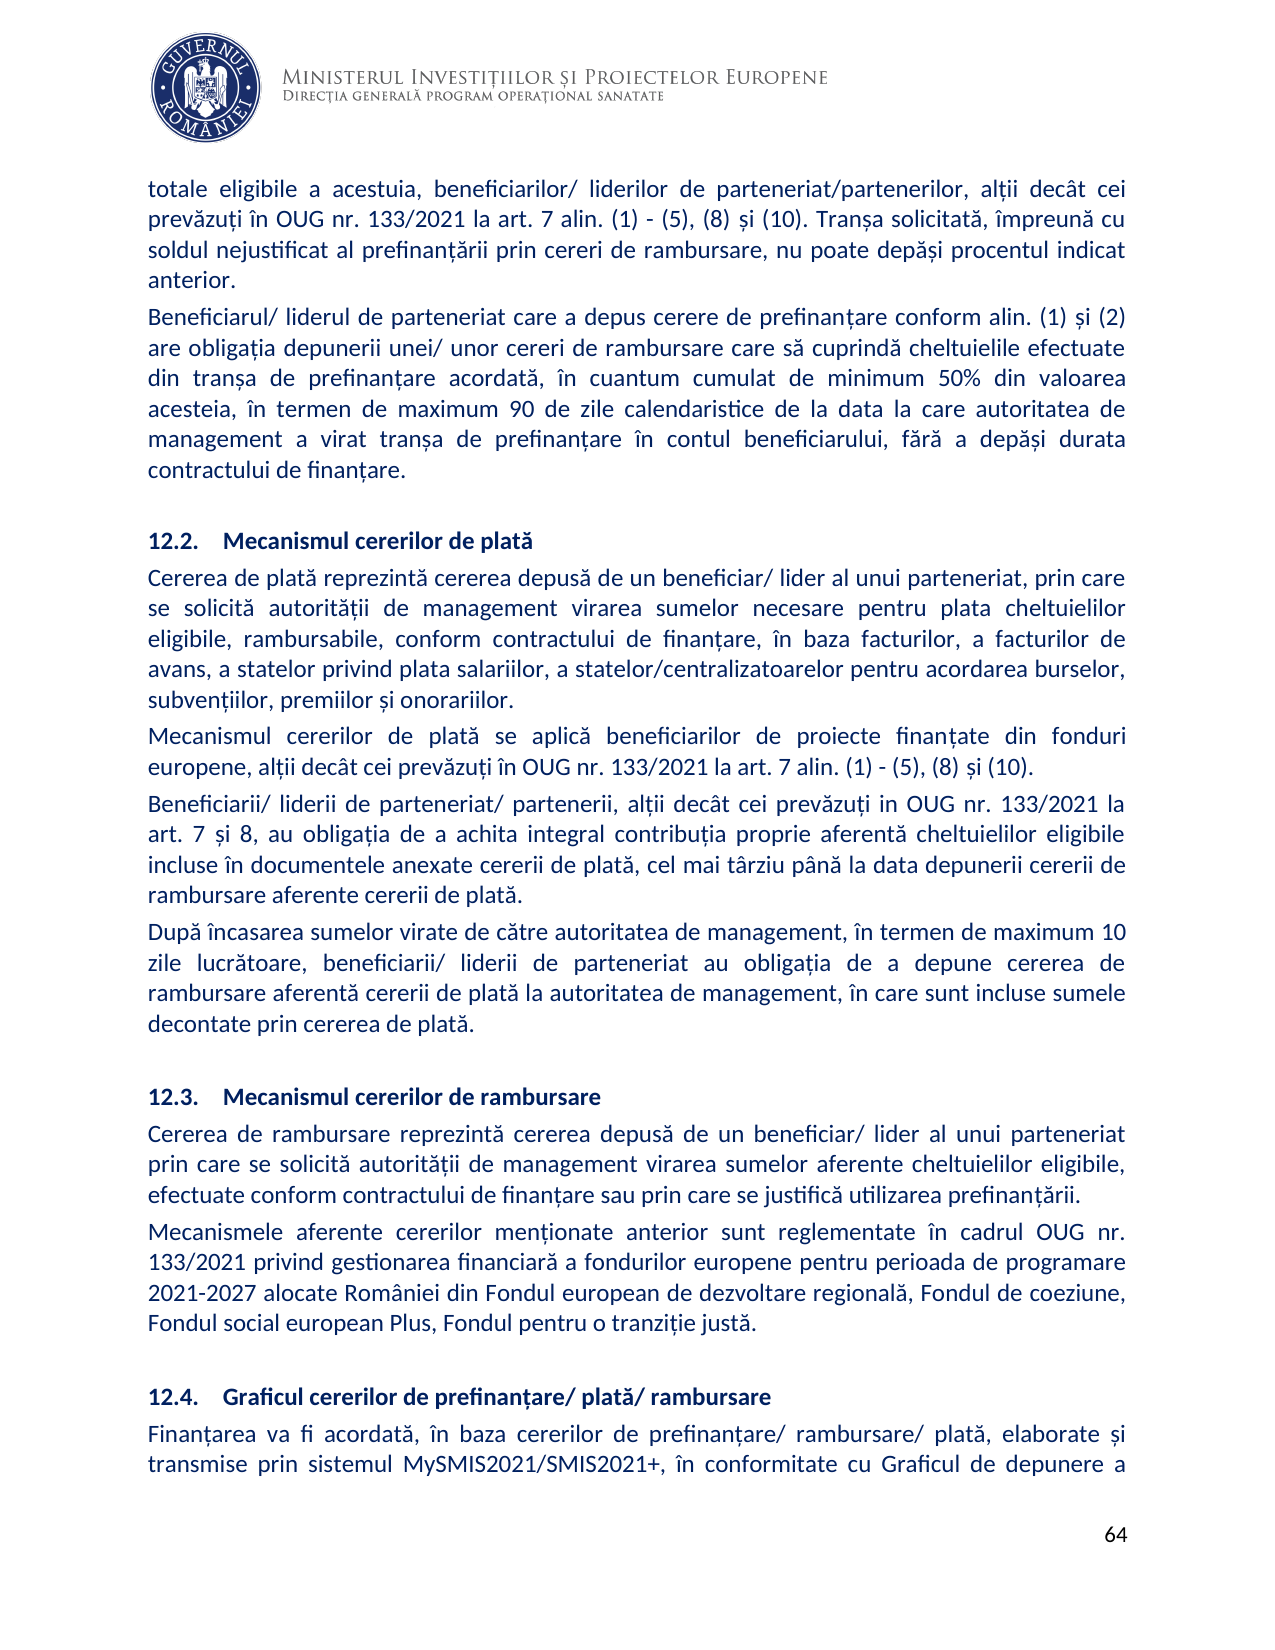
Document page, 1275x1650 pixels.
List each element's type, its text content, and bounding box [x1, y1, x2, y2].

list Graficul cererilor de prefinanțare/ plată/ rambursare [148, 1381, 1127, 1411]
text Mecanismele aferente cererilor menționate anterior sunt reglementate în cadrul OUG nr. 133/2021 privind gestionarea financiară a fondurilor europene pentru perioada de programare 2021-2027 alocate României din Fondul european de dezvoltare regională, Fondul de coeziune, Fondul social european Plus, Fondul pentru o tranziție justă. [148, 1216, 1127, 1338]
list Mecanismul cererilor de plată [148, 525, 1127, 555]
text Beneficiarii/ liderii de parteneriat/ partenerii, alții decât cei prevăzuți in OUG nr. 133/2021 la art. 7 şi 8, au obligația de a achita integral contribuția proprie aferentă cheltuielilor eligibile incluse în documentele anexate cererii de plată, cel mai târziu până la data depunerii cererii de rambursare aferente cererii de plată. [148, 788, 1127, 910]
text După încasarea sumelor virate de către autoritatea de management, în termen de maximum 10 zile lucrătoare, beneficiarii/ liderii de parteneriat au obligația de a depune cererea de rambursare aferentă cererii de plată la autoritatea de management, în care sunt incluse sumele decontate prin cererea de plată. [148, 916, 1127, 1038]
text Cererea de rambursare reprezintă cererea depusă de un beneficiar/ lider al unui parteneriat prin care se solicită autorității de management virarea sumelor aferente cheltuielilor eligibile, efectuate conform contractului de finanțare sau prin care se justifică utilizarea prefinanţării. [148, 1118, 1127, 1209]
text Mecanismul cererilor de plată se aplică beneficiarilor de proiecte finanţate din fonduri europene, alții decât cei prevăzuți în OUG nr. 133/2021 la art. 7 alin. (1) - (5), (8) şi (10). [148, 721, 1127, 782]
list Mecanismul cererilor de rambursare [148, 1081, 1127, 1112]
text Beneficiarul/ liderul de parteneriat care a depus cerere de prefinanţare conform alin. (1) şi (2) are obligația depunerii unei/ unor cereri de rambursare care să cuprindă cheltuielile efectuate din tranșa de prefinanţare acordată, în cuantum cumulat de minimum 50% din valoarea acesteia, în termen de maximum 90 de zile calendaristice de la data la care autoritatea de management a virat tranșa de prefinanțare în contul beneficiarului, fără a depăși durata contractului de finanțare. [148, 301, 1127, 484]
text Cererea de plată reprezintă cererea depusă de un beneficiar/ lider al unui parteneriat, prin care se solicită autorității de management virarea sumelor necesare pentru plata cheltuielilor eligibile, rambursabile, conform contractului de finanțare, în baza facturilor, a facturilor de avans, a statelor privind plata salariilor, a statelor/centralizatoarelor pentru acordarea burselor, subvențiilor, premiilor şi onorariilor. [148, 562, 1127, 714]
picture [147, 29, 852, 145]
